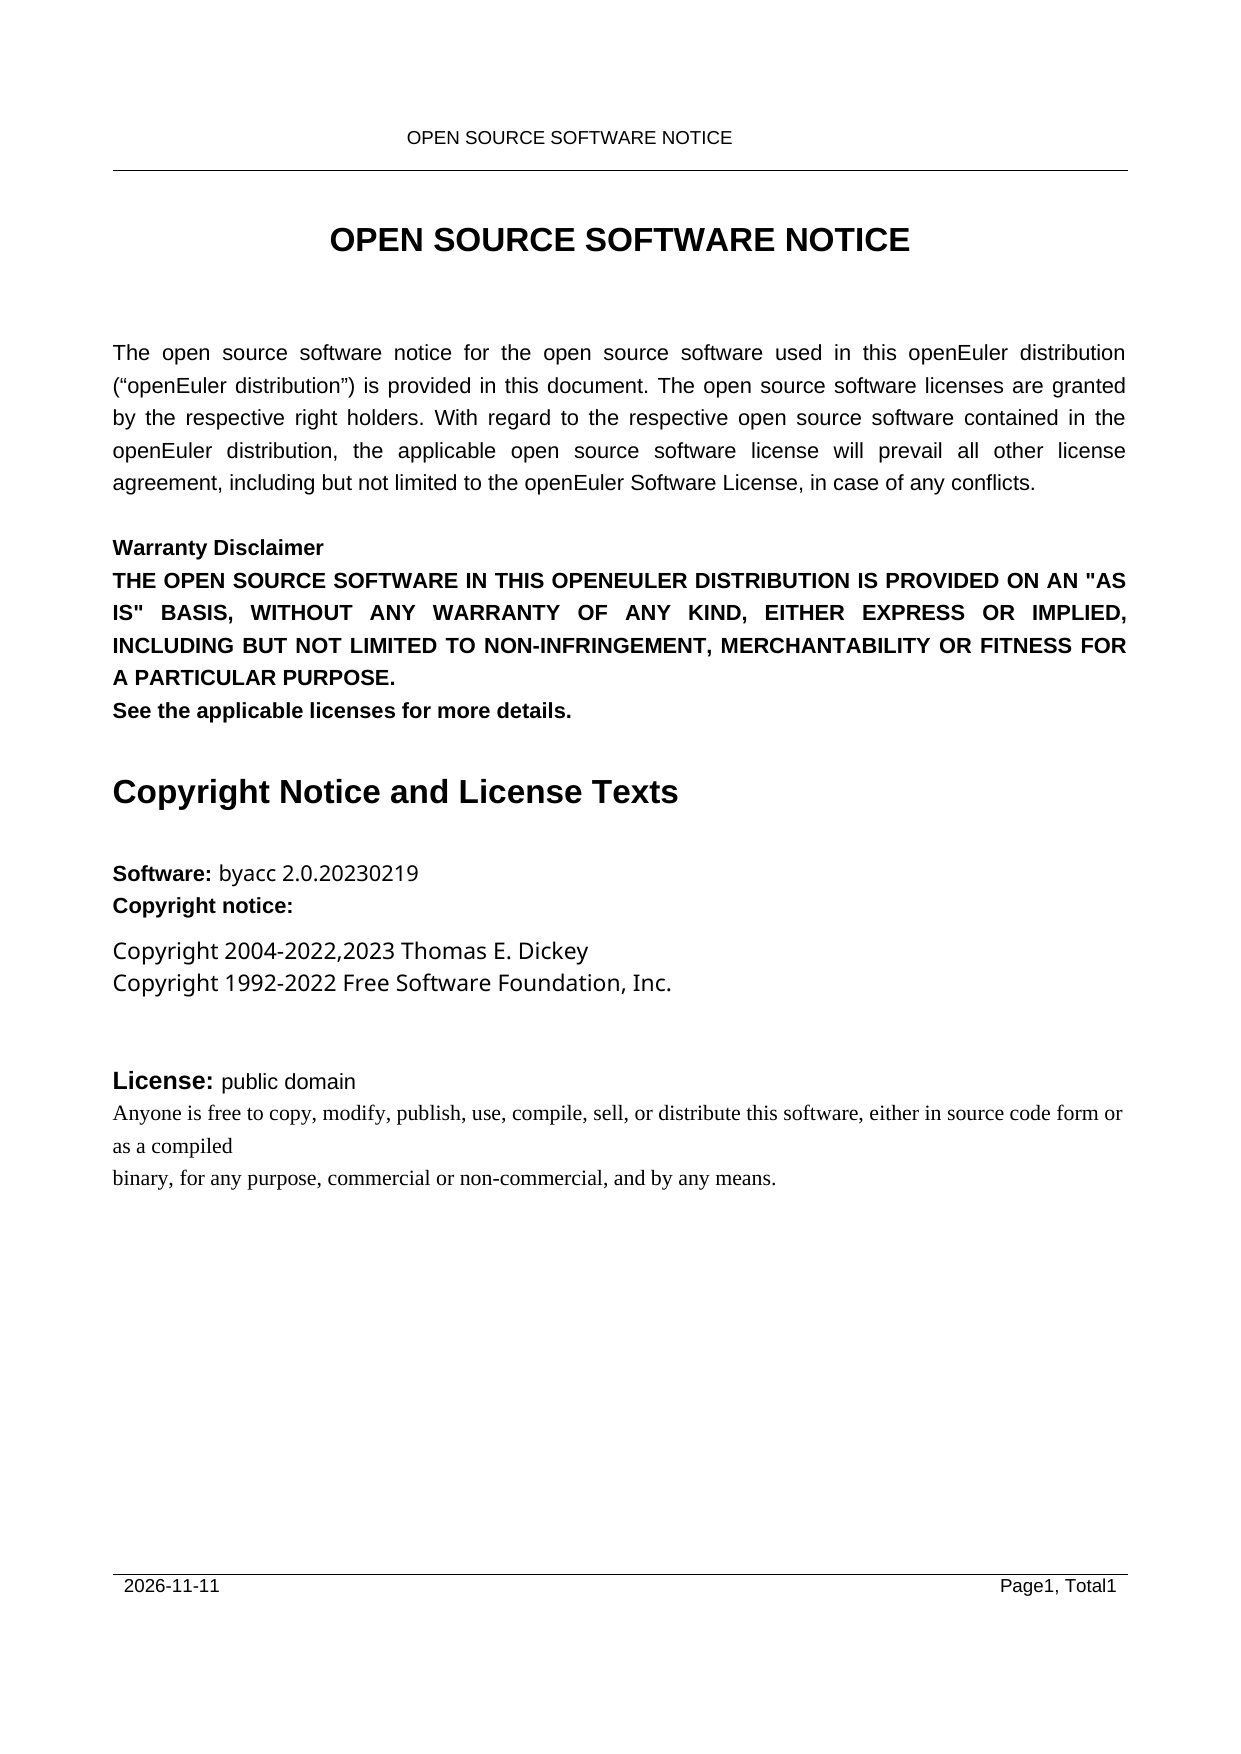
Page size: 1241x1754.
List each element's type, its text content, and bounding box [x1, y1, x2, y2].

text Copyright notice: [112, 889, 1128, 921]
text The open source software notice for the open source software used in this openEuler distribution (“openEuler distribution”) is provided in this document. The open source software licenses are granted by the respective right holders. With regard to the respective open source software contained in the openEuler distribution, the applicable open source software license will prevail all other license agreement, including but not limited to the openEuler Software License, in case of any conflicts. [112, 336, 1128, 499]
text THE OPEN SOURCE SOFTWARE IN THIS OPENEULER DISTRIBUTION IS PROVIDED ON AN "AS IS" BASIS, WITHOUT ANY WARRANTY OF ANY KIND, EITHER EXPRESS OR IMPLIED, INCLUDING BUT NOT LIMITED TO NON-INFRINGEMENT, MERCHANTABILITY OR FITNESS FOR A PARTICULAR PURPOSE. See the applicable licenses for more details. [112, 564, 1128, 726]
text Anyone is free to copy, modify, publish, use, compile, sell, or distribute this software, either in source code form or as a compiled binary, for any purpose, commercial or non-commercial, and by any means. [112, 1096, 1128, 1194]
text Copyright Notice and License Texts [112, 759, 1128, 824]
text License: public domain [112, 1064, 1128, 1096]
text Warranty Disclaimer [112, 531, 1128, 564]
text OPEN SOURCE SOFTWARE NOTICE [112, 206, 1128, 271]
text Copyright 2004-2022,2023 Thomas E. Dickey [112, 934, 1128, 966]
text Copyright 1992-2022 Free Software Foundation, Inc. [112, 966, 1128, 999]
title Software: byacc 2.0.20230219 [112, 856, 1128, 889]
